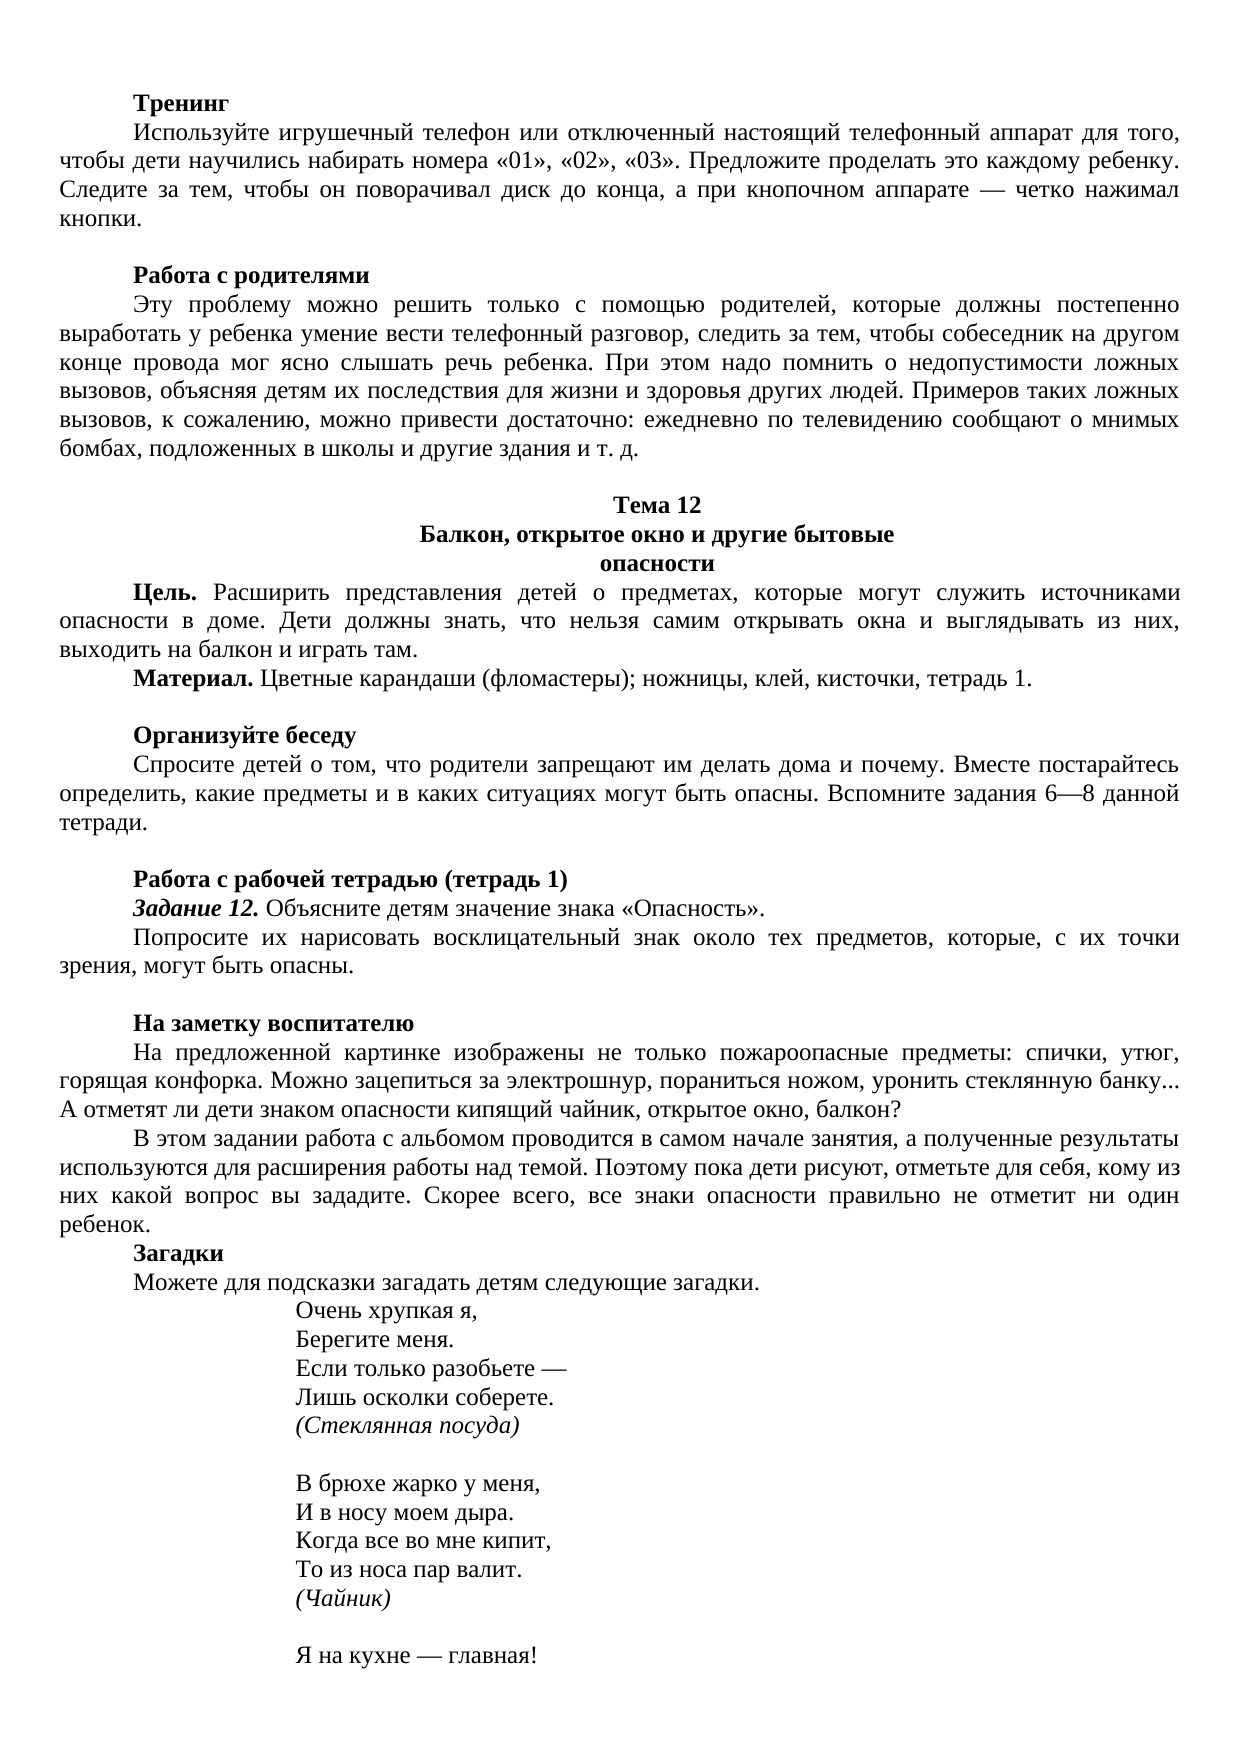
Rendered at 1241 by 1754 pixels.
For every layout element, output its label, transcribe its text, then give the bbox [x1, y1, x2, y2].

text Используйте игрушечный телефон или отключенный настоящий телефонный аппарат для того, чтобы дети научились набирать номера «01», «02», «03». Предложите проделать это каждому ребенку. Следите за тем, чтобы он поворачивал диск до конца, а при кнопочном аппарате — четко нажимал кнопки. [59, 117, 1181, 232]
text Загадки [59, 1238, 1181, 1267]
text Тренинг [59, 88, 1181, 117]
text Очень хрупкая я, [59, 1295, 1181, 1324]
text Когда все во мне кипит, [59, 1525, 1181, 1554]
text Материал. Цветные карандаши (фломастеры); ножницы, клей, кисточки, тетрадь 1. [59, 663, 1181, 692]
text Если только разобьете — [59, 1353, 1181, 1382]
text Тема 12 [59, 490, 1181, 519]
text Эту проблему можно решить только с помощью родителей, которые должны постепенно выработать у ребенка умение вести телефонный разговор, следить за тем, чтобы собеседник на другом конце провода мог ясно слышать речь ребенка. При этом надо помнить о недопустимости ложных вызовов, объясняя детям их последствия для жизни и здоровья других людей. Примеров таких ложных вызовов, к сожалению, можно привести достаточно: ежедневно по телевидению сообщают о мнимых бомбах, подложенных в школы и другие здания и т. д. [59, 289, 1181, 462]
text То из носа пар валит. [59, 1554, 1181, 1583]
text На заметку воспитателю [59, 1008, 1181, 1037]
text Задание 12. Объясните детям значение знака «Опасность». [59, 893, 1181, 922]
text Я на кухне — главная! [59, 1640, 1181, 1669]
text Можете для подсказки загадать детям следующие загадки. [59, 1267, 1181, 1295]
text Балкон, открытое окно и другие бытовые [59, 519, 1181, 548]
text Работа с рабочей тетрадью (тетрадь 1) [59, 864, 1181, 893]
text Спросите детей о том, что родители запрещают им делать дома и почему. Вместе постарайтесь определить, какие предметы и в каких ситуациях могут быть опасны. Вспомните задания 6—8 данной тетради. [59, 749, 1181, 835]
text В брюхе жарко у меня, [59, 1468, 1181, 1497]
text Цель. Расширить представления детей о предметах, которые могут служить источниками опасности в доме. Дети должны знать, что нельзя самим открывать окна и выглядывать из них, выходить на балкон и играть там. [59, 577, 1181, 663]
text опасности [59, 548, 1181, 577]
text (Чайник) [59, 1583, 1181, 1612]
text И в носу моем дыра. [59, 1497, 1181, 1525]
text На предложенной картинке изображены не только пожароопасные предметы: спички, утюг, горящая конфорка. Можно зацепиться за электрошнур, пораниться ножом, уронить стеклянную банку... А отметят ли дети знаком опасности кипящий чайник, открытое окно, балкон? [59, 1037, 1181, 1123]
text Лишь осколки соберете. [59, 1382, 1181, 1410]
text В этом задании работа с альбомом проводится в самом начале занятия, а полученные результаты используются для расширения работы над темой. Поэтому пока дети рисуют, отметьте для себя, кому из них какой вопрос вы зададите. Скорее всего, все знаки опасности правильно не отметит ни один ребенок. [59, 1123, 1181, 1238]
text Организуйте беседу [59, 720, 1181, 749]
text (Стеклянная посуда) [59, 1410, 1181, 1439]
text Берегите меня. [59, 1324, 1181, 1353]
text Попросите их нарисовать восклицательный знак около тех предметов, которые, с их точки зрения, могут быть опасны. [59, 922, 1181, 979]
text Работа с родителями [59, 260, 1181, 289]
